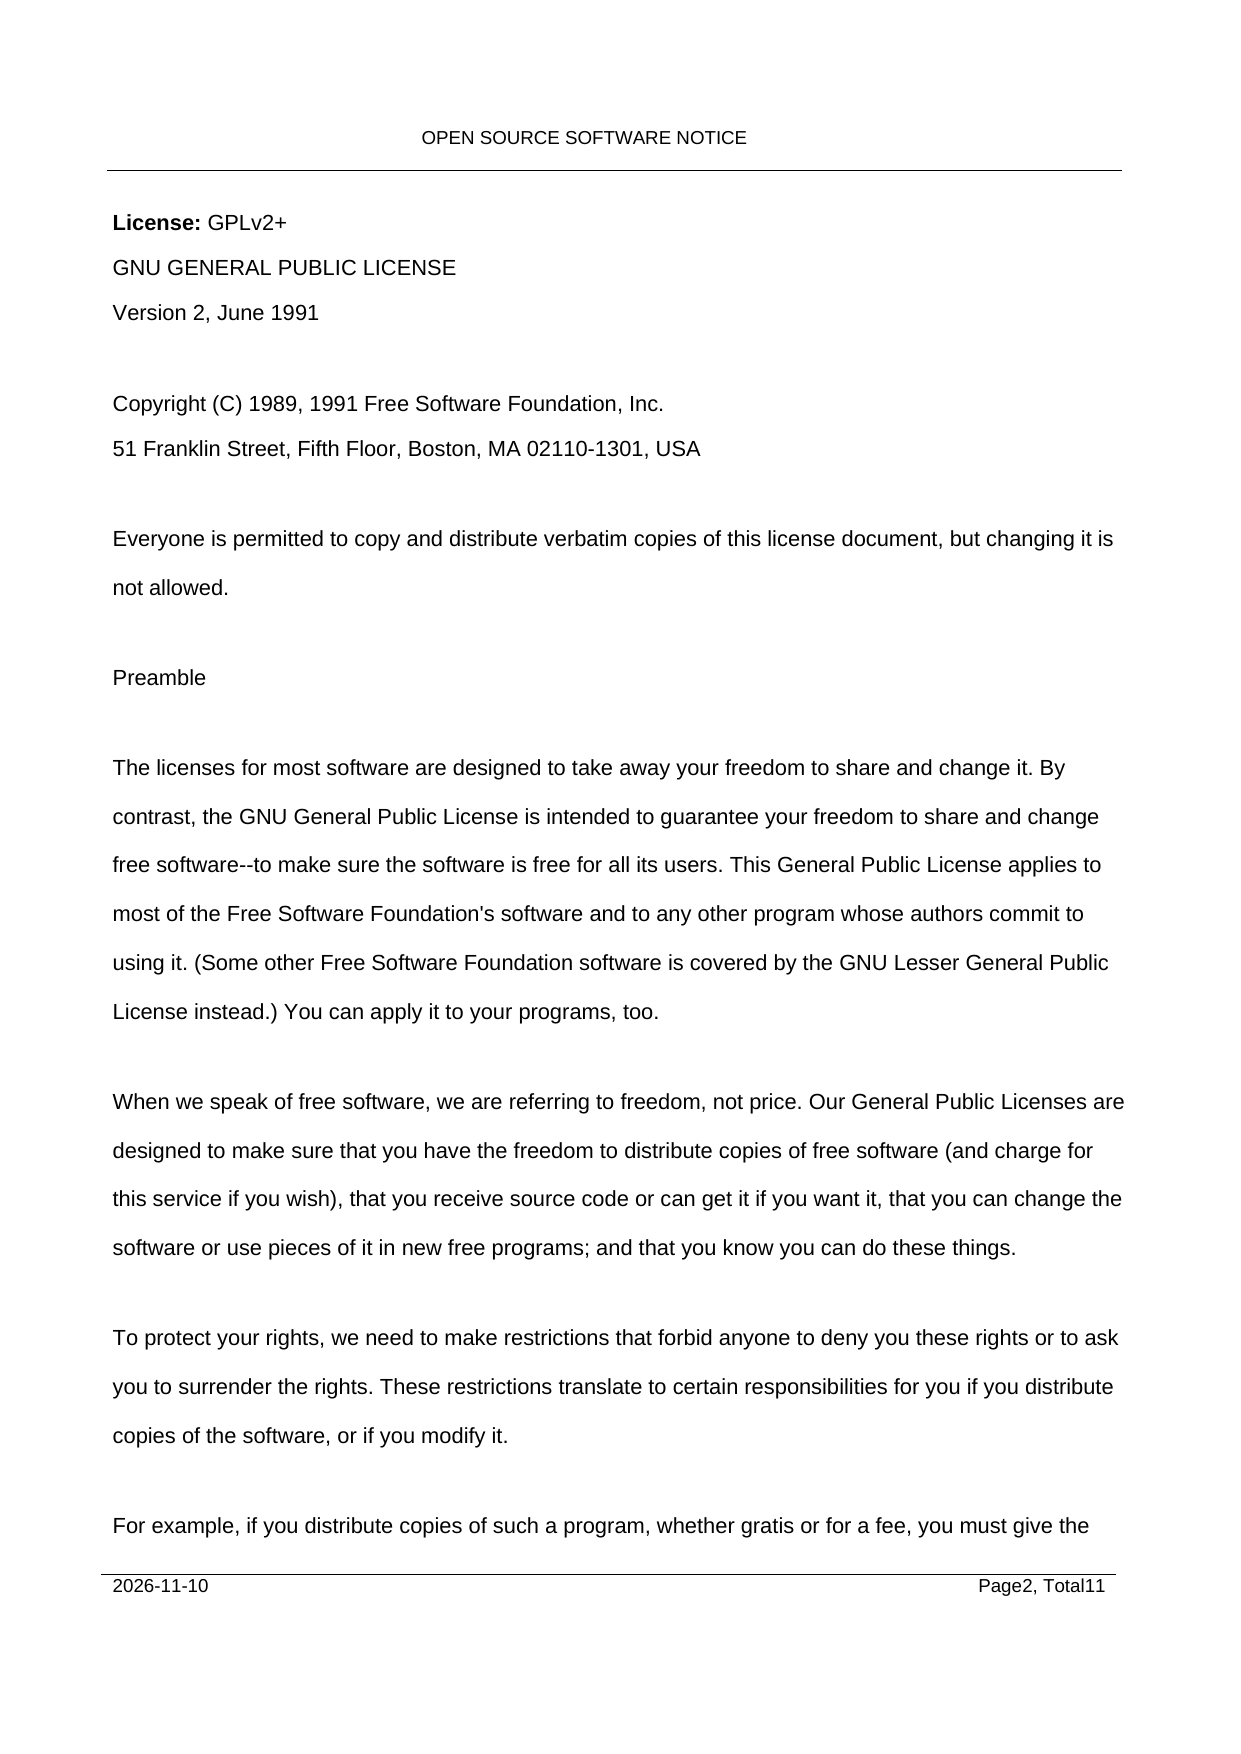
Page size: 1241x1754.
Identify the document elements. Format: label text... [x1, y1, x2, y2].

text To protect your rights, we need to make restrictions that forbid anyone to deny you these rights or to ask you to surrender the rights. These restrictions translate to certain responsibilities for you if you distribute copies of the software, or if you modify it. [112, 1322, 1128, 1452]
text 51 Franklin Street, Fifth Floor, Boston, MA 02110-1301, USA [112, 432, 1128, 464]
text Everyone is permitted to copy and distribute verbatim copies of this license document, but changing it is not allowed. [112, 522, 1128, 603]
text The licenses for most software are designed to take away your freedom to share and change it. By contrast, the GNU General Public License is intended to guarantee your freedom to share and change free software--to make sure the software is free for all its users. This General Public License applies to most of the Free Software Foundation's software and to any other program whose authors commit to using it. (Some other Free Software Foundation software is covered by the GNU Lesser General Public License instead.) You can apply it to your programs, too. [112, 751, 1128, 1027]
text Preamble [112, 661, 1128, 693]
text When we speak of free software, we are referring to freedom, not price. Our General Public Licenses are designed to make sure that you have the freedom to distribute copies of free software (and charge for this service if you wish), that you receive source code or can get it if you want it, that you can change the software or use pieces of it in new free programs; and that you know you can do these things. [112, 1085, 1128, 1264]
text Copyright (C) 1989, 1991 Free Software Foundation, Inc. [112, 387, 1128, 419]
text License: GPLv2+ [112, 206, 1128, 239]
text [112, 1509, 1128, 1542]
text GNU GENERAL PUBLIC LICENSE [112, 251, 1128, 284]
text Version 2, June 1991 [112, 297, 1128, 329]
